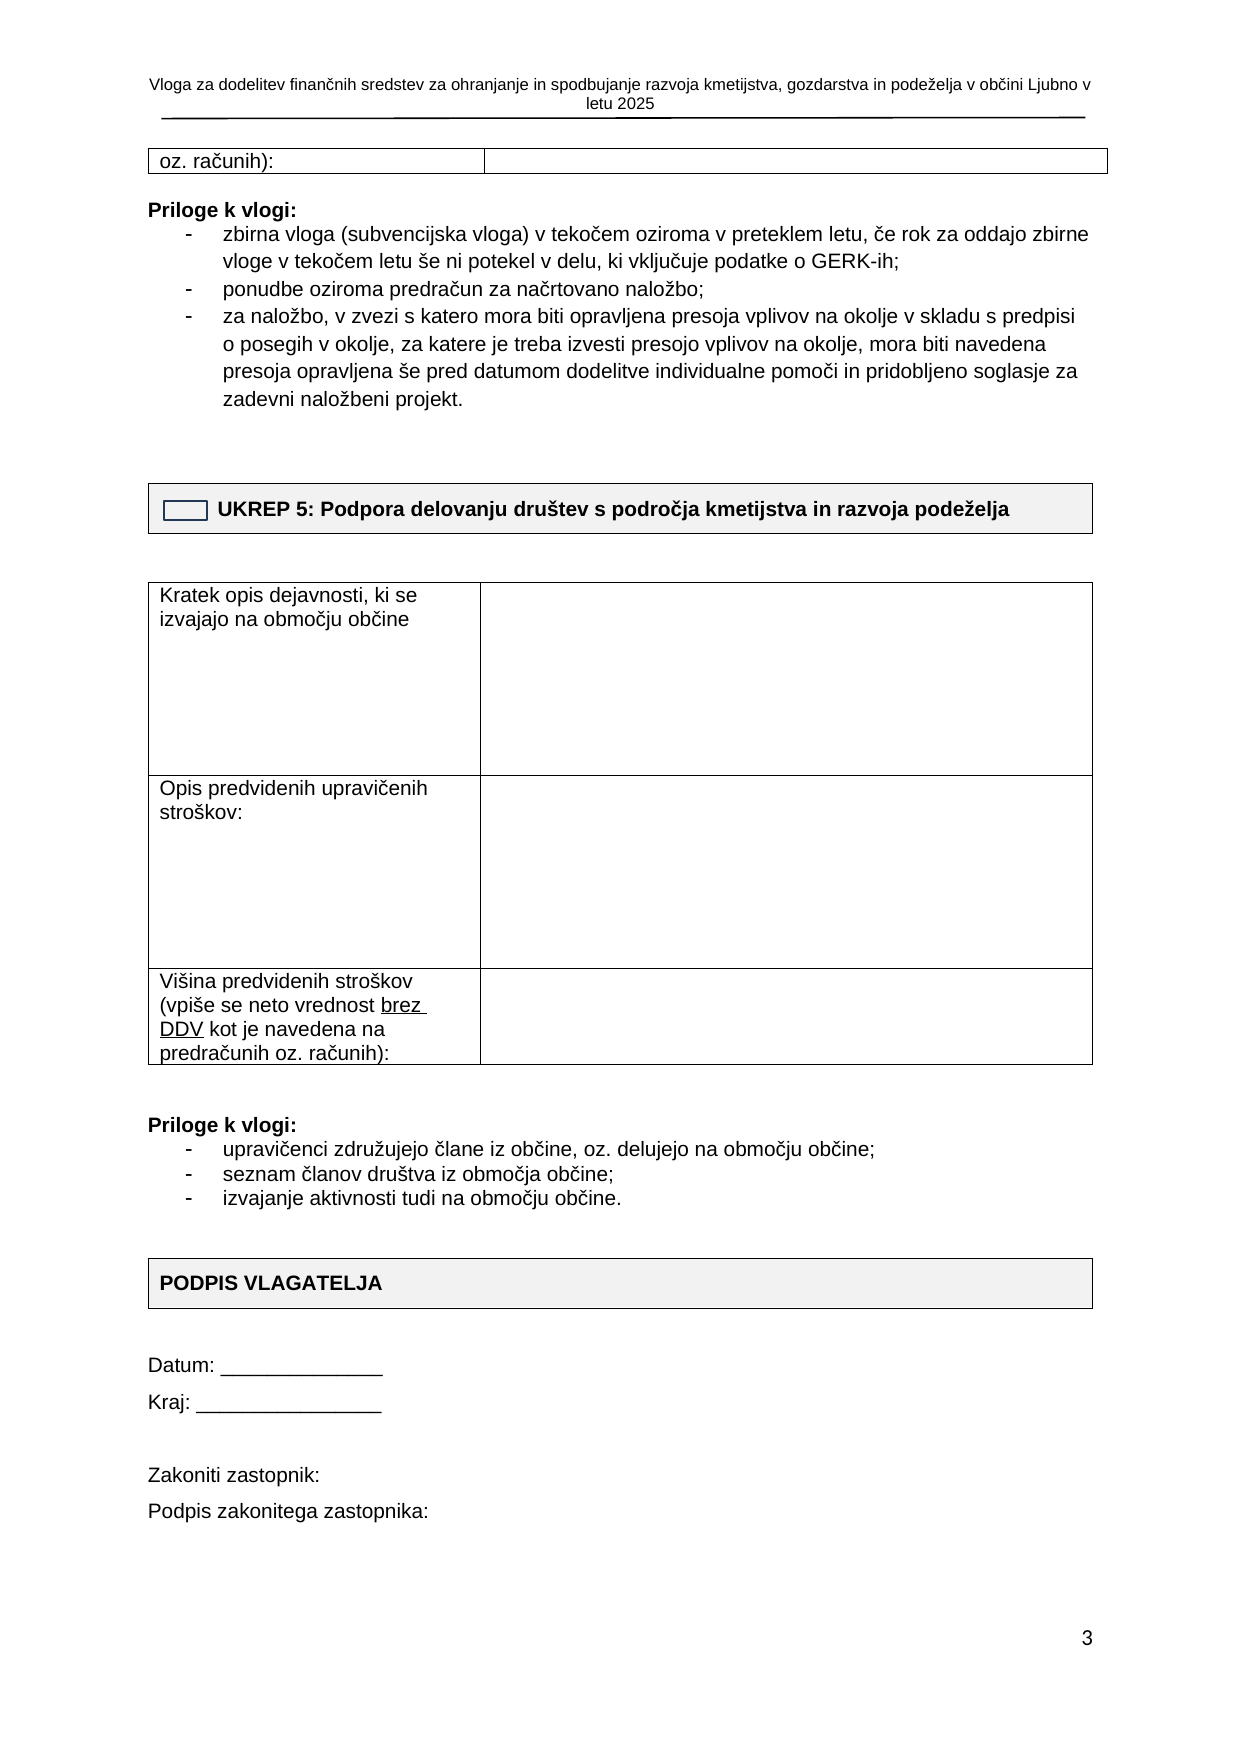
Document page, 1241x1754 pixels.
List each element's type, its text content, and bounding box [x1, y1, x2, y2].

text Priloge k vlogi: [148, 1113, 1093, 1137]
text Zakoniti zastopnik: [148, 1463, 1093, 1487]
table_header PODPIS VLAGATELJA [149, 1259, 1092, 1307]
table_header Kratek opis dejavnosti, ki se izvajajo na območju občine [149, 583, 480, 775]
table_cell [481, 969, 1092, 1064]
table_cell Opis predvidenih upravičenih stroškov: [149, 776, 480, 967]
text Podpis zakonitega zastopnika: [148, 1499, 1093, 1523]
list zbirna vloga (subvencijska vloga) v tekočem oziroma v preteklem letu, če rok za oddajo zbirne vloge v tekočem letu še ni potekel v delu, ki vključuje podatke o GERK-ih; [185, 222, 1093, 273]
list seznam članov društva iz območja občine; [185, 1161, 1093, 1185]
table_header UKREP 5: Podpora delovanju društev s področja kmetijstva in razvoja podeželja [149, 484, 1092, 533]
table_header [481, 583, 1092, 775]
text Datum: ______________ [148, 1353, 1093, 1377]
table_cell [481, 776, 1092, 967]
text Kraj: ________________ [148, 1390, 1093, 1414]
table_cell [485, 149, 1107, 173]
table_cell Višina predvidenih stroškov (vpiše se neto vrednost brez DDV kot je navedena na predračunih oz. računih): [149, 969, 480, 1064]
list ponudbe oziroma predračun za načrtovano naložbo; [185, 277, 1093, 301]
list za naložbo, v zvezi s katero mora biti opravljena presoja vplivov na okolje v skladu s predpisi o posegih v okolje, za katere je treba izvesti presojo vplivov na okolje, mora biti navedena presoja opravljena še pred datumom dodelitve individualne pomoči in pridobljeno soglasje za zadevni naložbeni projekt. [185, 304, 1093, 411]
text Priloge k vlogi: [148, 198, 1093, 222]
list upravičenci združujejo člane iz občine, oz. delujejo na območju občine; [185, 1137, 1093, 1161]
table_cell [149, 149, 484, 173]
list izvajanje aktivnosti tudi na območju občine. [185, 1185, 1093, 1209]
